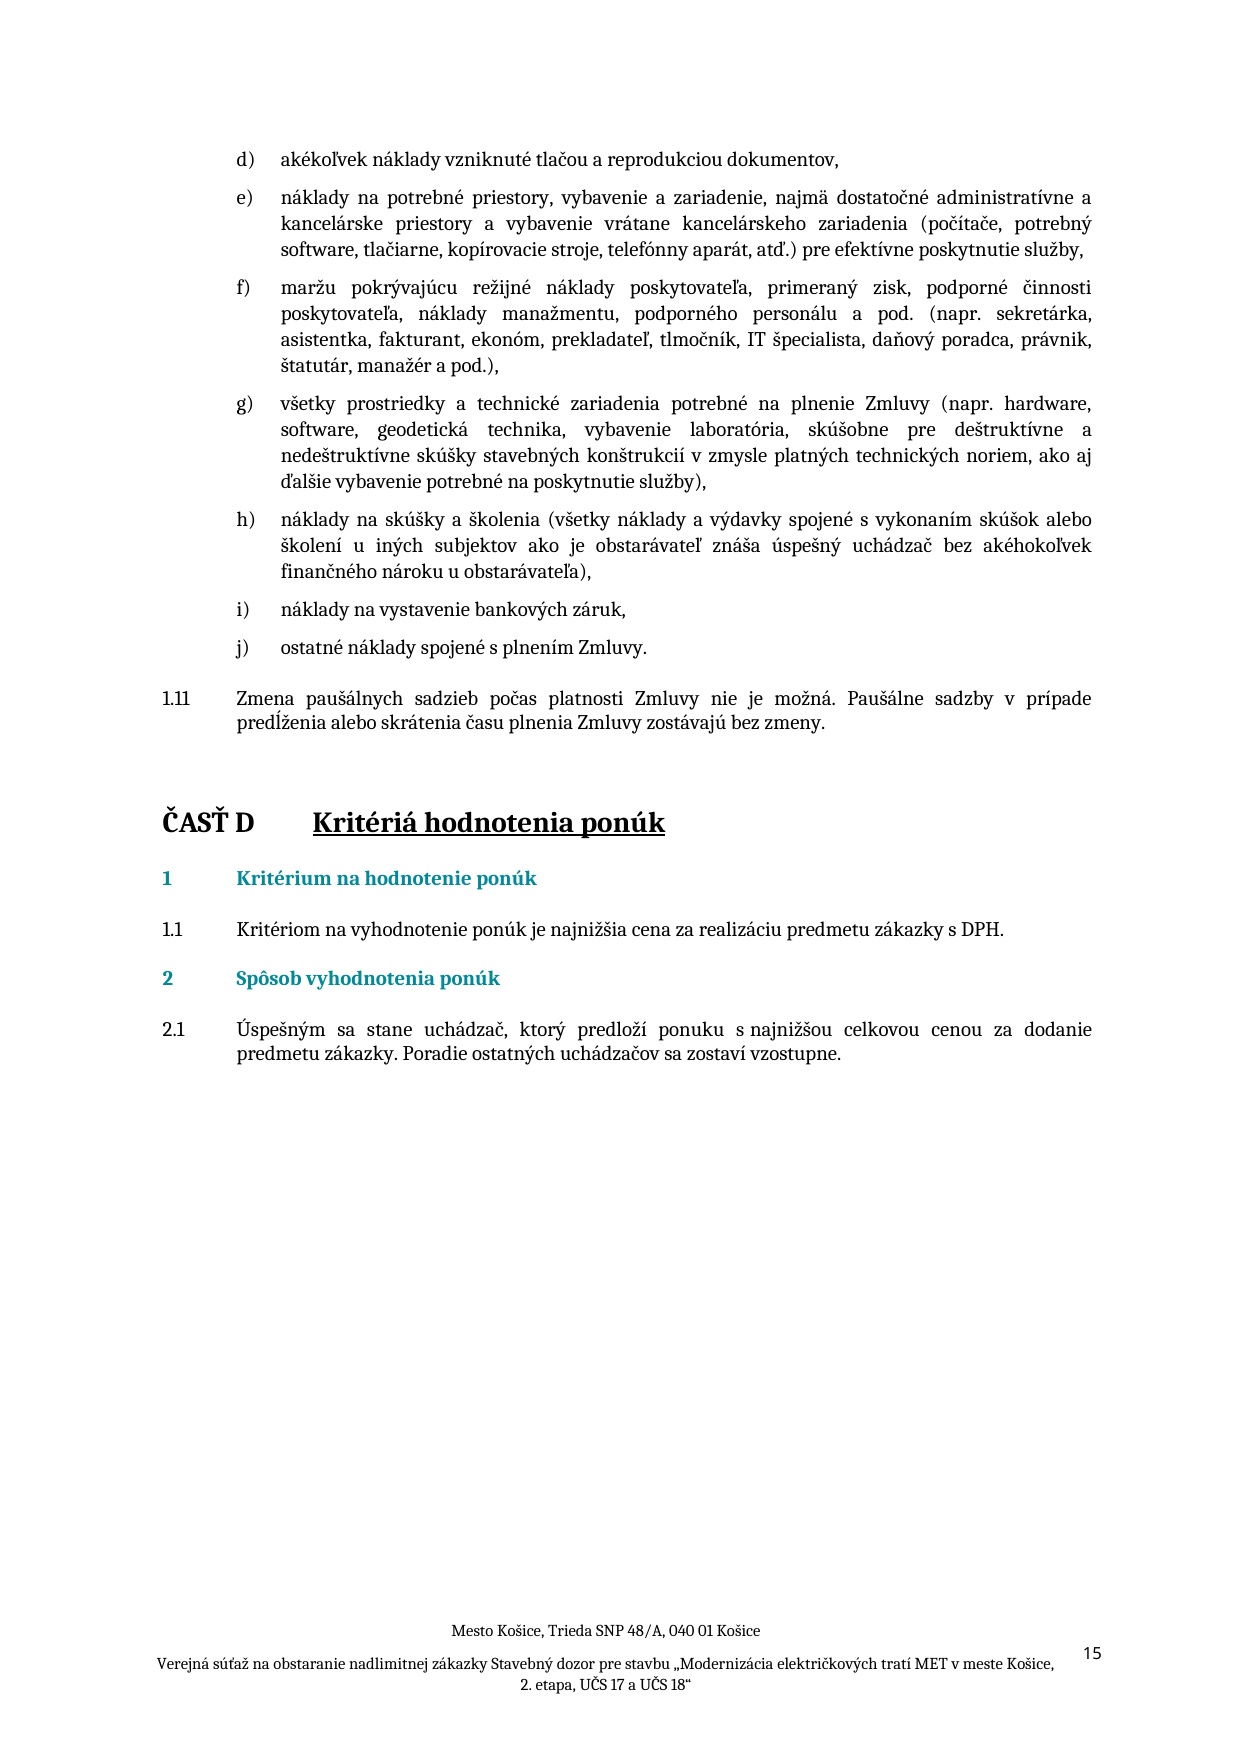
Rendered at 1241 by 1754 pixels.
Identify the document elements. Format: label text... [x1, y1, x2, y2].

subtitle Úspešným sa stane uchádzač, ktorý predloží ponuku s najnižšou celkovou cenou za dodanie predmetu zákazky. Poradie ostatných uchádzačov sa zostaví vzostupne. [162, 1017, 1093, 1065]
subtitle maržu pokrývajúcu režijné náklady poskytovateľa, primeraný zisk, podporné činnosti poskytovateľa, náklady manažmentu, podporného personálu a pod. (napr. sekretárka, asistentka, fakturant, ekonóm, prekladateľ, tlmočník, IT špecialista, daňový poradca, právnik, štatutár, manažér a pod.), [236, 276, 1093, 377]
subtitle náklady na vystavenie bankových záruk, [236, 598, 1093, 622]
subtitle Kritériá hodnotenia ponúk [162, 806, 1093, 839]
subtitle Kritériom na vyhodnotenie ponúk je najnižšia cena za realizáciu predmetu zákazky s DPH. [162, 918, 1093, 942]
subtitle náklady na skúšky a školenia (všetky náklady a výdavky spojené s vykonaním skúšok alebo školení u iných subjektov ako je obstarávateľ znáša úspešný uchádzač bez akéhokoľvek finančného nároku u obstarávateľa), [236, 508, 1093, 583]
subtitle Spôsob vyhodnotenia ponúk [162, 967, 1093, 991]
subtitle Zmena paušálnych sadzieb počas platnosti Zmluvy nie je možná. Paušálne sadzby v prípade predĺženia alebo skrátenia času plnenia Zmluvy zostávajú bez zmeny. [162, 687, 1093, 735]
subtitle Kritérium na hodnotenie ponúk [162, 867, 1093, 891]
subtitle všetky prostriedky a technické zariadenia potrebné na plnenie Zmluvy (napr. hardware, software, geodetická technika, vybavenie laboratória, skúšobne pre deštruktívne a nedeštruktívne skúšky stavebných konštrukcií v zmysle platných technických noriem, ako aj ďalšie vybavenie potrebné na poskytnutie služby), [236, 392, 1093, 493]
subtitle náklady na potrebné priestory, vybavenie a zariadenie, najmä dostatočné administratívne a kancelárske priestory a vybavenie vrátane kancelárskeho zariadenia (počítače, potrebný software, tlačiarne, kopírovacie stroje, telefónny aparát, atď.) pre efektívne poskytnutie služby, [236, 186, 1093, 262]
subtitle ostatné náklady spojené s plnením Zmluvy. [236, 636, 1093, 660]
subtitle akékoľvek náklady vzniknuté tlačou a reprodukciou dokumentov, [236, 148, 1093, 172]
